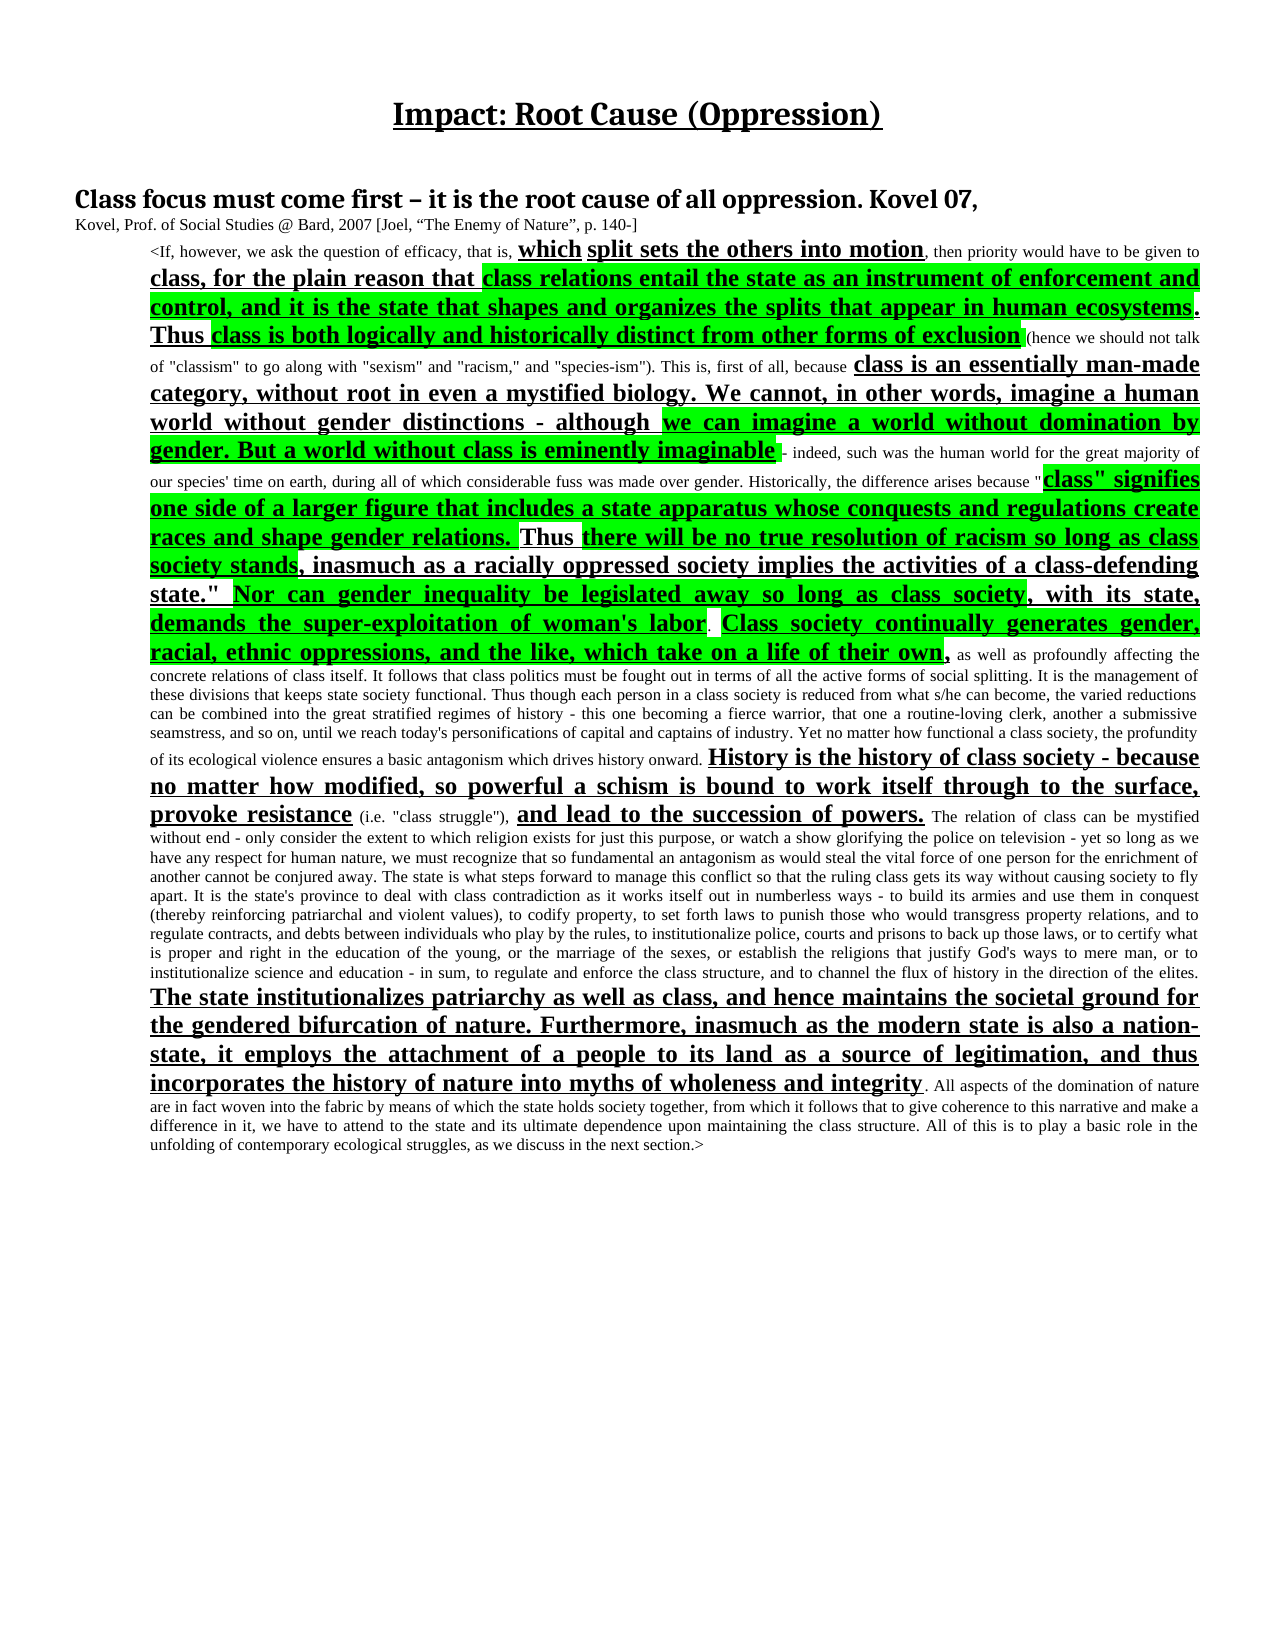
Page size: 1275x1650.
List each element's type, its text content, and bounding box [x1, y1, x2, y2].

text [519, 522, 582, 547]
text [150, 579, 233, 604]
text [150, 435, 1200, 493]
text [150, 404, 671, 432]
subtitle Impact: Root Cause (Oppression) [75, 96, 1200, 134]
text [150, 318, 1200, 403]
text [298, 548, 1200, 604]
subtitle Class focus must come first – it is the root cause of all oppression. Kovel 07, [75, 184, 1200, 215]
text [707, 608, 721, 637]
text Kovel, Prof. of Social Studies @ Bard, 2007 [Joel, “The Enemy of Nature”, p. 140-] [75, 215, 1200, 234]
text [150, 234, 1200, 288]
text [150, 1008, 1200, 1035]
